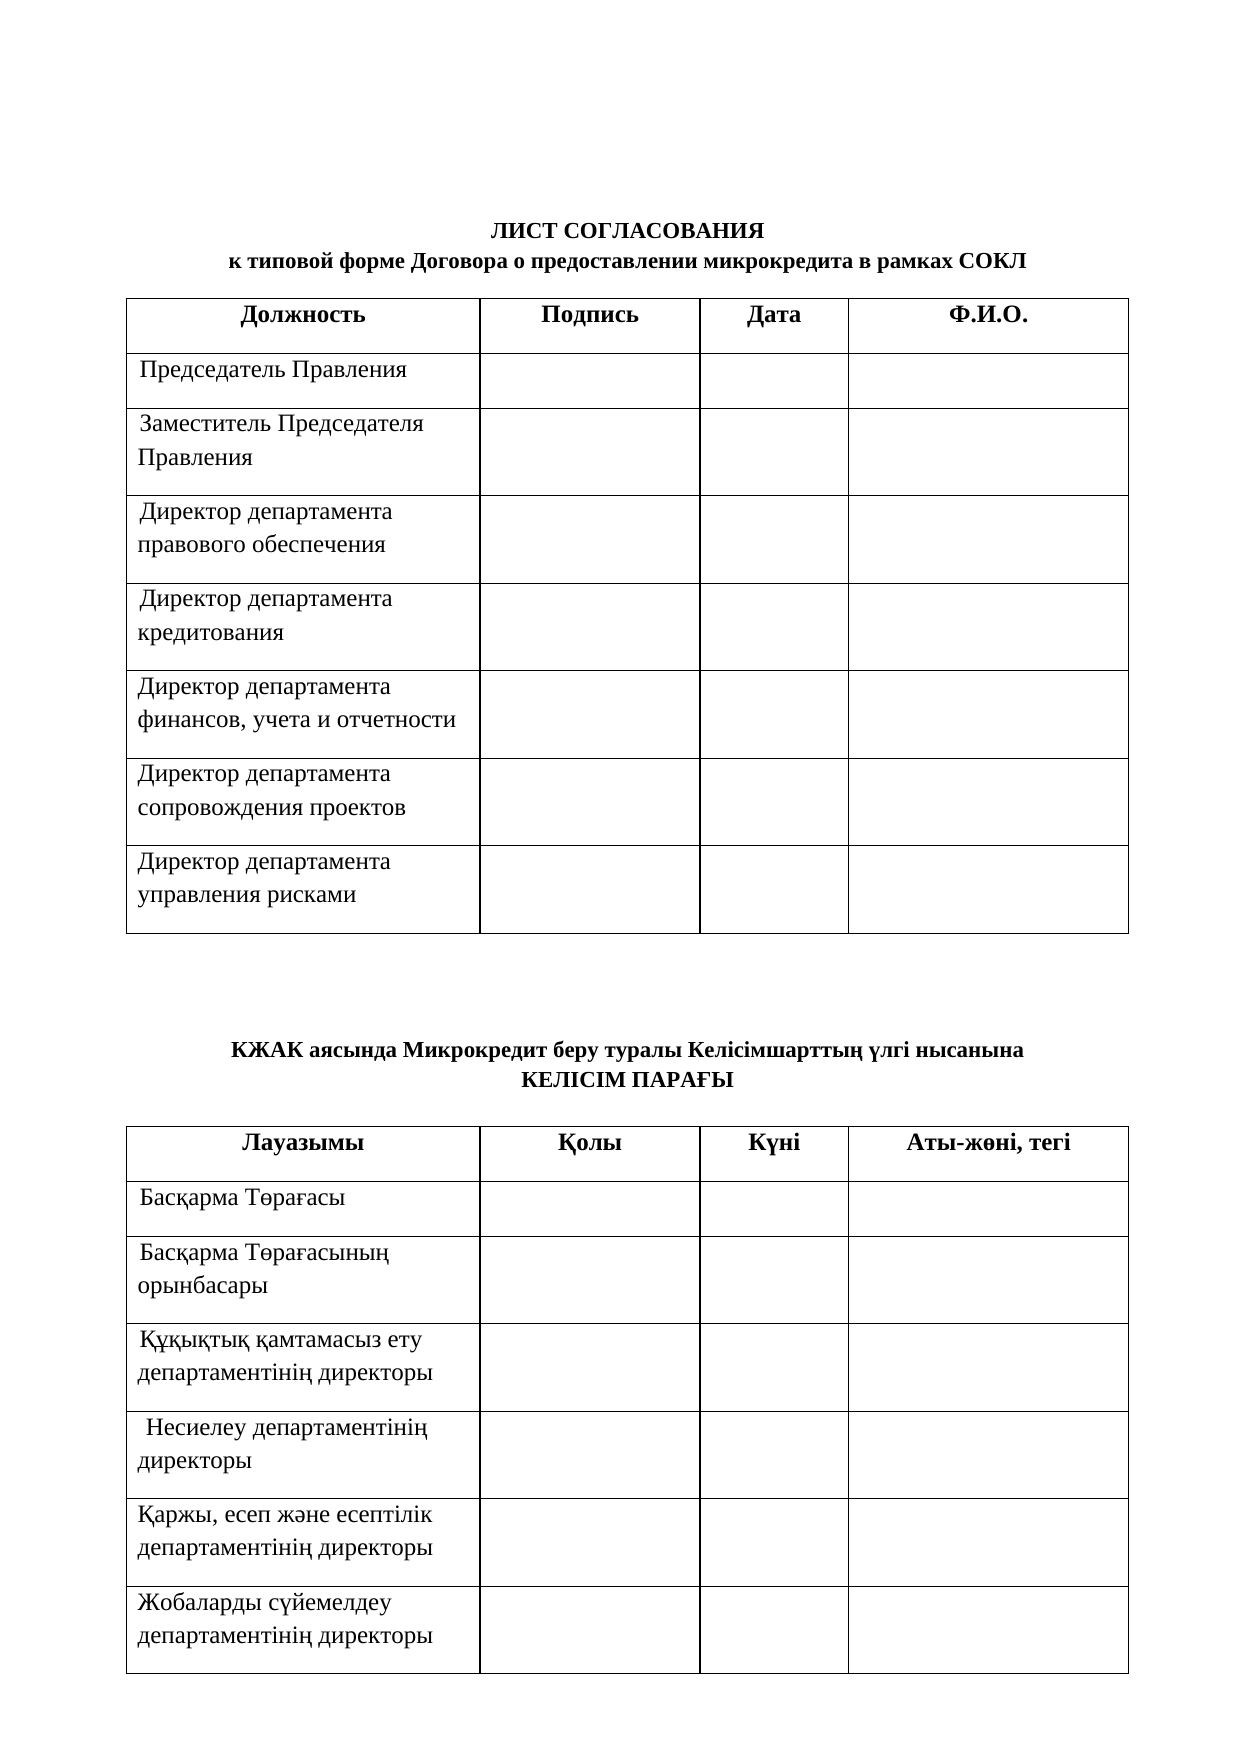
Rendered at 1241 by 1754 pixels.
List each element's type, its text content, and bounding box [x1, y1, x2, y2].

table_cell [701, 409, 848, 495]
table_cell Қаржы, есеп және есептілік департаментінің директоры [127, 1499, 479, 1586]
table_header Күні [701, 1127, 848, 1181]
table_cell [849, 1182, 1128, 1236]
table_cell Директор департамента финансов, учета и отчетности [127, 671, 479, 757]
table_cell [481, 1237, 699, 1323]
table_cell [481, 584, 699, 670]
table_cell [849, 1587, 1128, 1673]
table_cell [701, 1412, 848, 1498]
table_header Лауазымы [127, 1127, 479, 1181]
table_cell [849, 409, 1128, 495]
table_header Должность [127, 299, 479, 353]
text КЖАК аясында Микрокредит беру туралы Келісімшарттың үлгі нысанына [103, 1036, 1152, 1062]
table_cell [849, 354, 1128, 407]
table_cell Директор департамента кредитования [127, 584, 479, 670]
table_cell [481, 1182, 699, 1236]
text ЛИСТ СОГЛАСОВАНИЯ [103, 217, 1152, 243]
table_cell [481, 671, 699, 757]
table_cell [701, 1499, 848, 1586]
table_cell Басқарма Төрағасының орынбасары [127, 1237, 479, 1323]
table_cell [701, 496, 848, 582]
table_cell [849, 1412, 1128, 1498]
text к типовой форме Договора о предоставлении микрокредита в рамках СОКЛ [103, 247, 1152, 273]
table_cell [481, 1324, 699, 1411]
text КЕЛІСІМ ПАРАҒЫ [103, 1066, 1152, 1092]
table_cell [481, 759, 699, 845]
table_cell [849, 846, 1128, 932]
table_cell [849, 496, 1128, 582]
table_cell [701, 759, 848, 845]
table_cell Құқықтық қамтамасыз ету департаментінің директоры [127, 1324, 479, 1411]
table_cell [849, 1324, 1128, 1411]
table_cell Басқарма Төрағасы [127, 1182, 479, 1236]
table_header Подпись [481, 299, 699, 353]
table_cell [701, 846, 848, 932]
table_cell Несиелеу департаментінің директоры [127, 1412, 479, 1498]
table_cell [849, 1499, 1128, 1586]
table_cell [849, 671, 1128, 757]
table_cell [701, 354, 848, 407]
table_cell [701, 1324, 848, 1411]
table_cell [701, 1587, 848, 1673]
table_cell [481, 1587, 699, 1673]
table_cell [481, 1499, 699, 1586]
table_cell Директор департамента сопровождения проектов [127, 759, 479, 845]
table_cell Председатель Правления [127, 354, 479, 407]
table_cell [481, 354, 699, 407]
table_cell Директор департамента правового обеспечения [127, 496, 479, 582]
table_cell [849, 1237, 1128, 1323]
table_cell [481, 846, 699, 932]
table_cell [701, 1237, 848, 1323]
table_cell Жобаларды сүйемелдеу департаментінің директоры [127, 1587, 479, 1673]
table_header Аты-жөні, тегі [849, 1127, 1128, 1181]
table_cell [481, 409, 699, 495]
table_cell [481, 1412, 699, 1498]
table_cell [481, 496, 699, 582]
table_header Ф.И.О. [849, 299, 1128, 353]
table_header Қолы [481, 1127, 699, 1181]
table_cell [849, 584, 1128, 670]
table_cell [849, 759, 1128, 845]
table_cell [701, 1182, 848, 1236]
table_header Дата [701, 299, 848, 353]
table_cell Директор департамента управления рисками [127, 846, 479, 932]
table_cell Заместитель Председателя Правления [127, 409, 479, 495]
table_cell [701, 671, 848, 757]
table_cell [701, 584, 848, 670]
